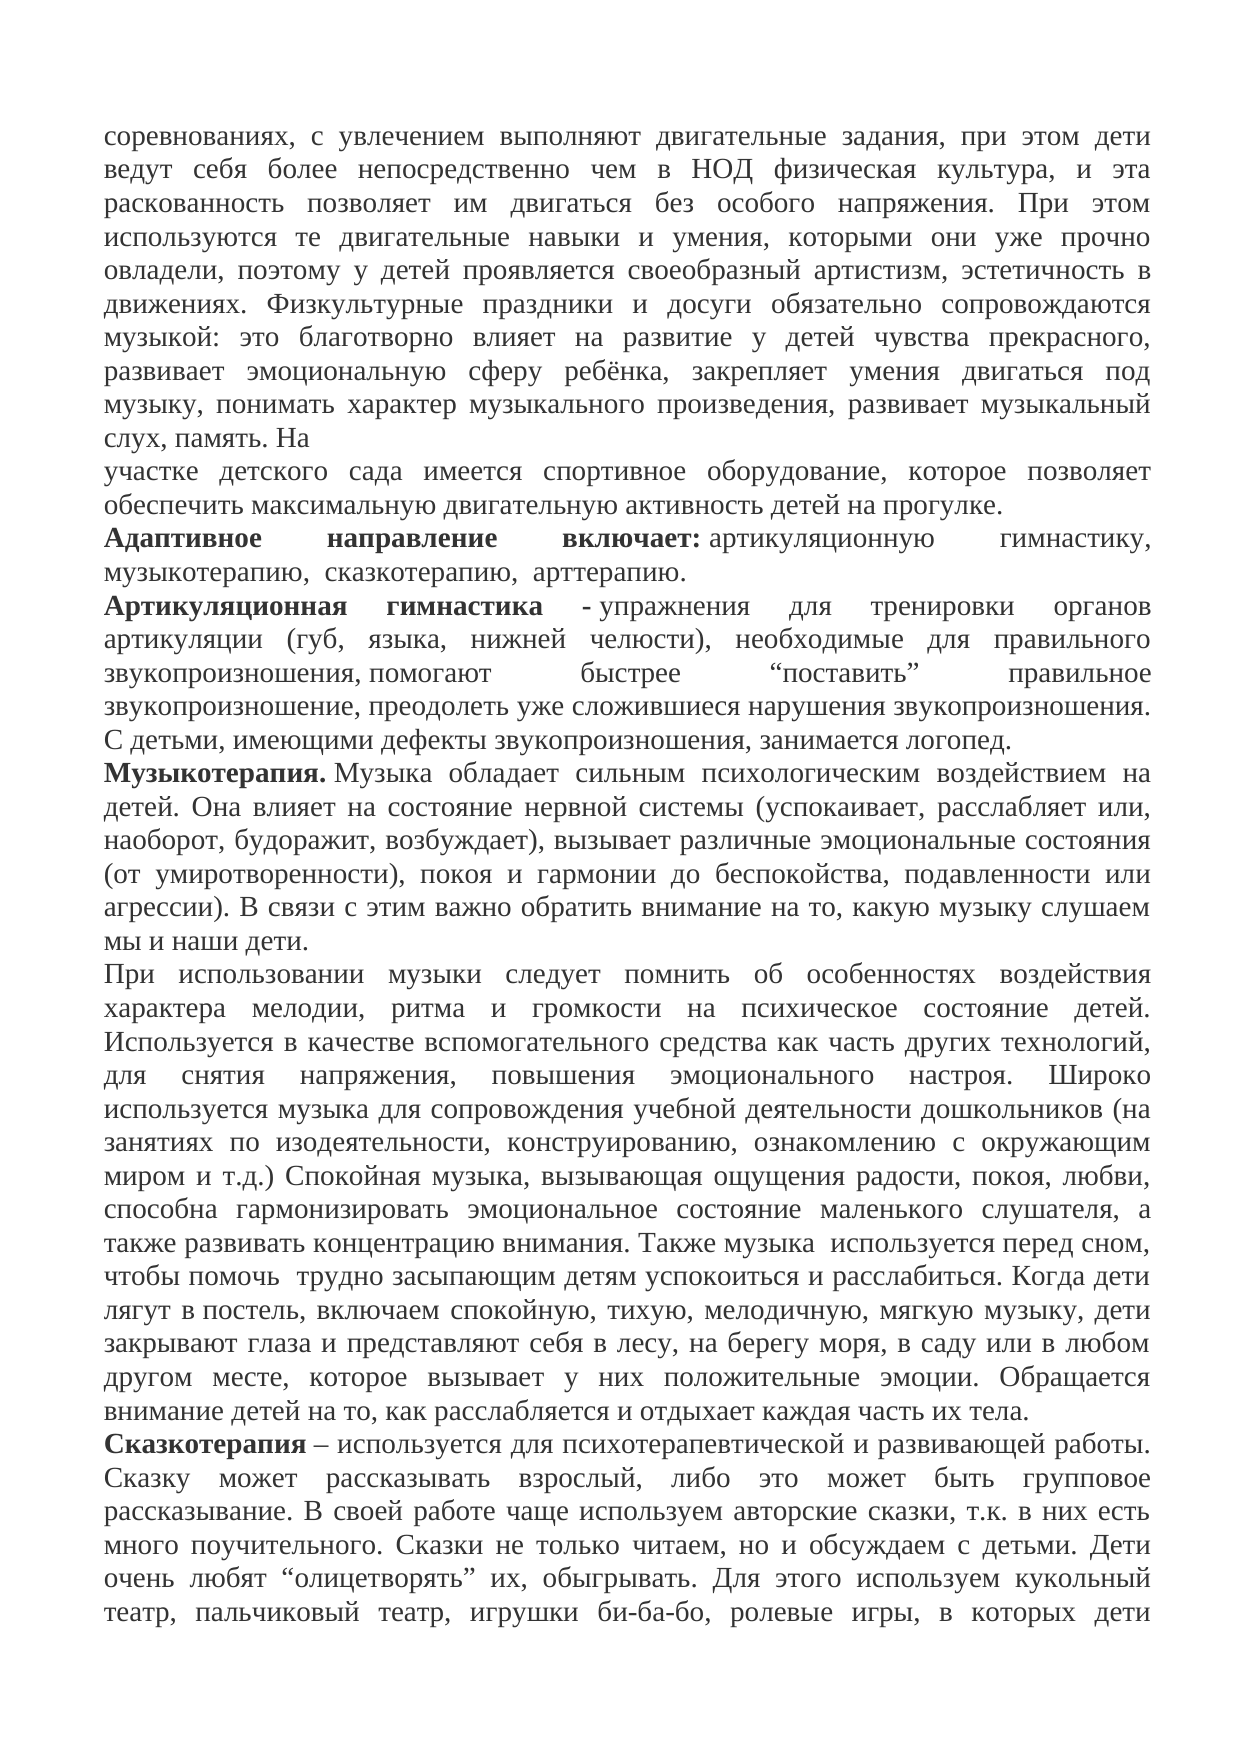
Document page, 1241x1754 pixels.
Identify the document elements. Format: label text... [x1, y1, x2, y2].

text При использовании музыки следует помнить об особенностях воздействия характера мелодии, ритма и громкости на психическое состояние детей. Используется в качестве вспомогательного средства как часть других технологий, для снятия напряжения, повышения эмоционального настроя. Широко используется музыка для сопровождения учебной деятельности дошкольников (на занятиях по изодеятельности, конструированию, ознакомлению с окружающим миром и т.д.) Спокойная музыка, вызывающая ощущения радости, покоя, любви, способна гармонизировать эмоциональное состояние маленького слушателя, а также развивать концентрацию внимания. Также музыка используется перед сном, чтобы помочь трудно засыпающим детям успокоиться и расслабиться. Когда дети лягут в постель, включаем спокойную, тихую, мелодичную, мягкую музыку, дети закрывают глаза и представляют себя в лесу, на берегу моря, в саду или в любом другом месте, которое вызывает у них положительные эмоции. Обращается внимание детей на то, как расслабляется и отдыхает каждая часть их тела. [103, 957, 1152, 1426]
text участке детского сада имеется спортивное оборудование, которое позволяет обеспечить максимальную двигательную активность детей на прогулке. [103, 453, 1152, 521]
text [103, 118, 1152, 453]
text Артикуляционная гимнастика - упражнения для тренировки органов артикуляции (губ, языка, нижней челюсти), необходимые для правильного звукопроизношения, помогают быстрее “поставить” правильное звукопроизношение, преодолеть уже сложившиеся нарушения звукопроизношения. С детьми, имеющими дефекты звукопроизношения, занимается логопед. [103, 588, 1152, 755]
text Адаптивное направление включает: артикуляционную гимнастику, музыкотерапию, сказкотерапию, арттерапию. [103, 521, 1152, 588]
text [103, 1426, 1152, 1627]
text Музыкотерапия. Музыка обладает сильным психологическим воздействием на детей. Она влияет на состояние нервной системы (успокаивает, расслабляет или, наоборот, будоражит, возбуждает), вызывает различные эмоциональные состояния (от умиротворенности), покоя и гармонии до беспокойства, подавленности или агрессии). В связи с этим важно обратить внимание на то, какую музыку слушаем мы и наши дети. [103, 755, 1152, 957]
